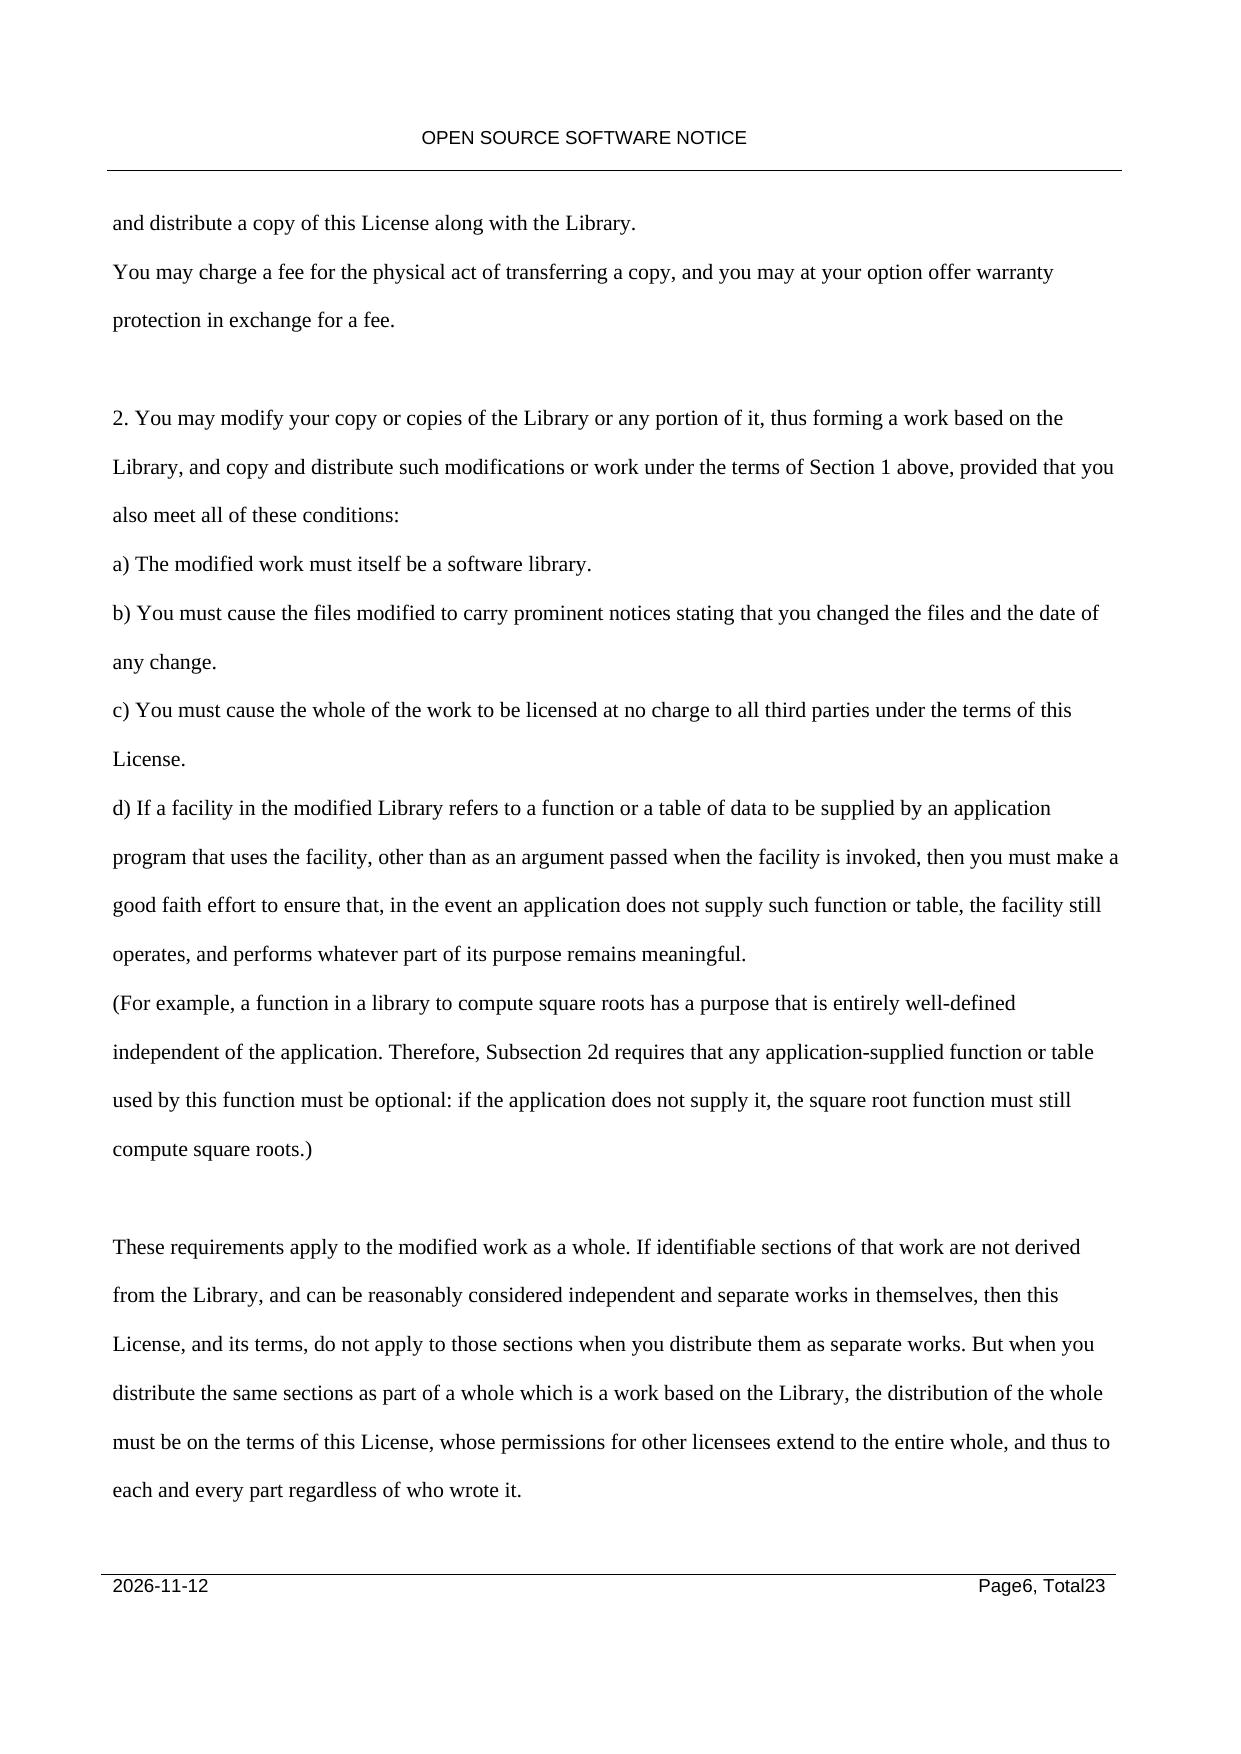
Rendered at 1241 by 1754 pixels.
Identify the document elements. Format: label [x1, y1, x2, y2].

text [112, 206, 1128, 1506]
